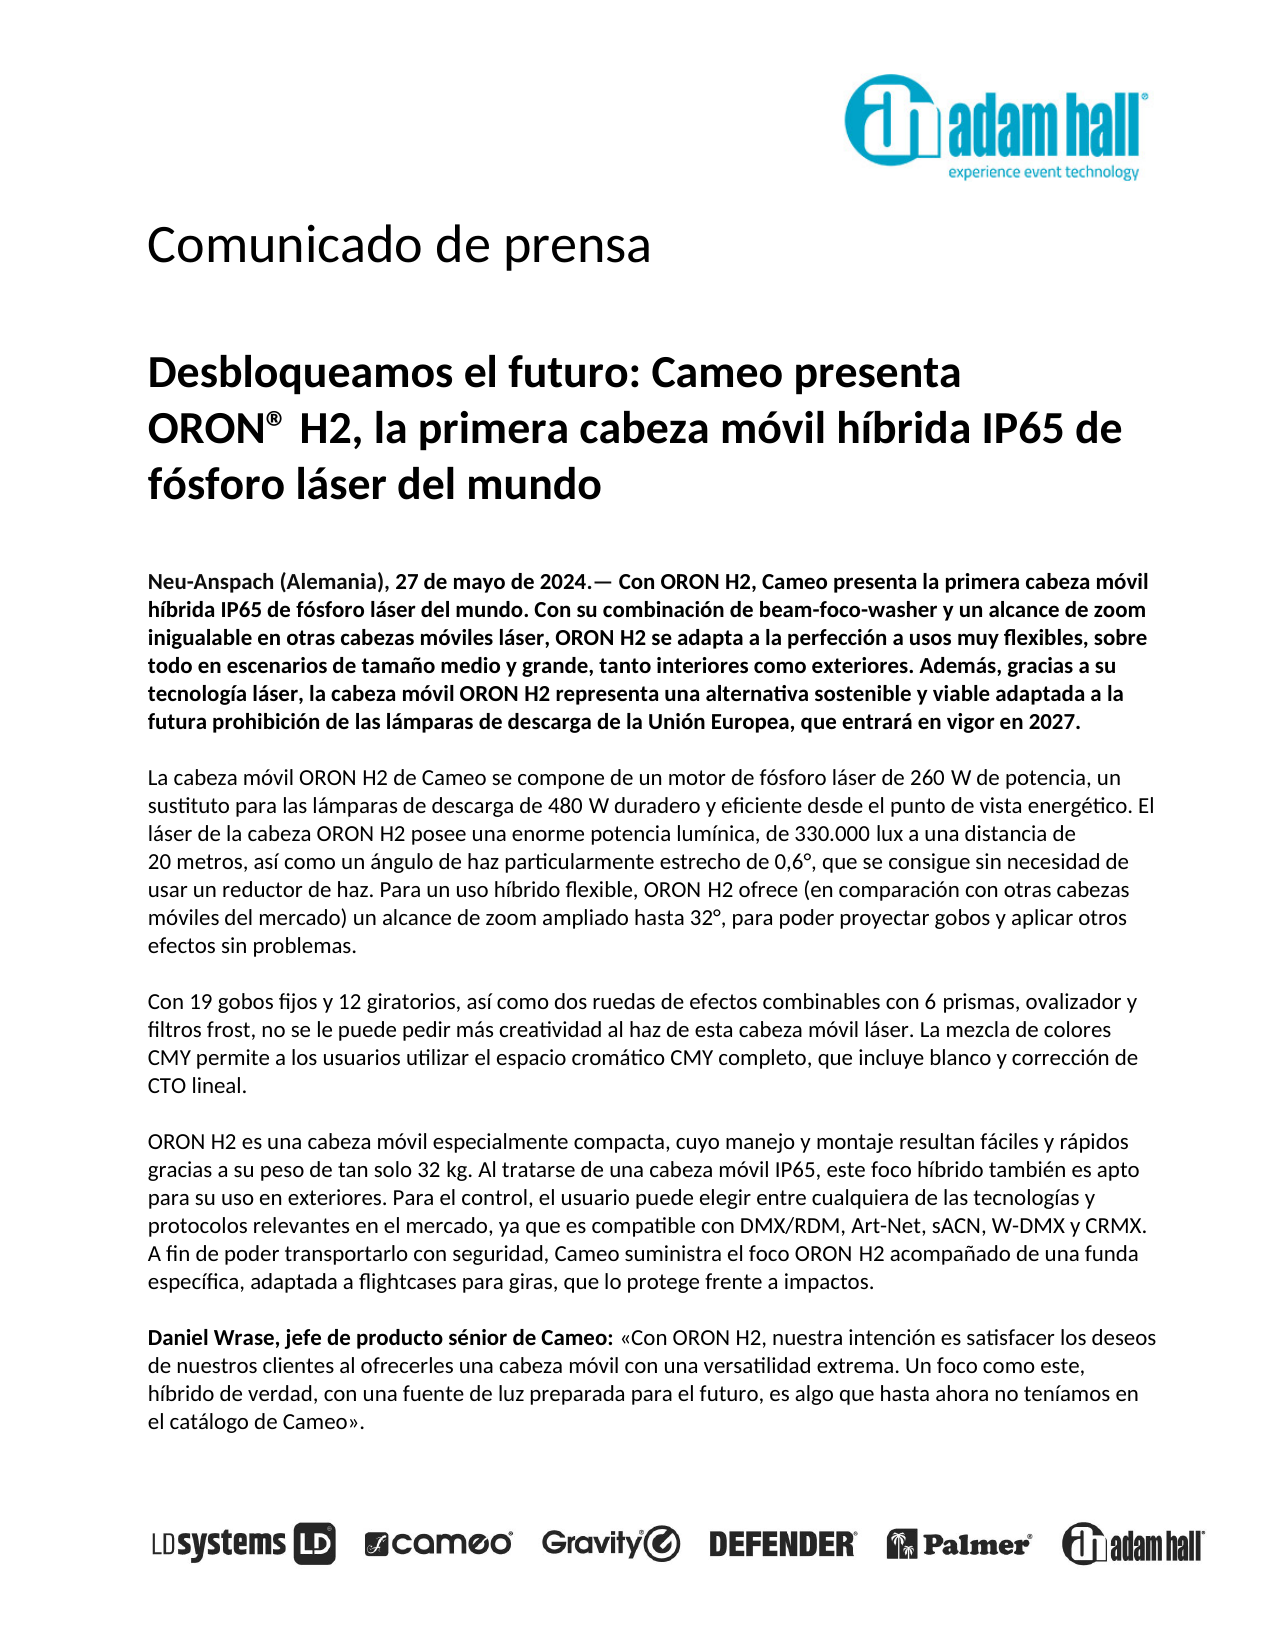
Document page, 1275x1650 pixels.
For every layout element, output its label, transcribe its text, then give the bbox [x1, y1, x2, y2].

picture [147, 1510, 1208, 1577]
text La cabeza móvil ORON H2 de Cameo se compone de un motor de fósforo láser de 260 W de potencia, un sustituto para las lámparas de descarga de 480 W duradero y eficiente desde el punto de vista energético. El láser de la cabeza ORON H2 posee una enorme potencia lumínica, de 330.000 lux a una distancia de 20 metros, así como un ángulo de haz particularmente estrecho de 0,6°, que se consigue sin necesidad de usar un reductor de haz. Para un uso híbrido flexible, ORON H2 ofrece (en comparación con otras cabezas móviles del mercado) un alcance de zoom ampliado hasta 32°, para poder proyectar gobos y aplicar otros efectos sin problemas. [148, 763, 1158, 959]
picture [835, 73, 1158, 182]
text Daniel Wrase, jefe de producto sénior de Cameo: «Con ORON H2, nuestra intención es satisfacer los deseos de nuestros clientes al ofrecerles una cabeza móvil con una versatilidad extrema. Un foco como este, híbrido de verdad, con una fuente de luz preparada para el futuro, es algo que hasta ahora no teníamos en el catálogo de Cameo». [148, 1323, 1158, 1436]
text ORON H2 es una cabeza móvil especialmente compacta, cuyo manejo y montaje resultan fáciles y rápidos gracias a su peso de tan solo 32 kg. Al tratarse de una cabeza móvil IP65, este foco híbrido también es apto para su uso en exteriores. Para el control, el usuario puede elegir entre cualquiera de las tecnologías y protocolos relevantes en el mercado, ya que es compatible con DMX/RDM, Art-Net, sACN, W-DMX y CRMX. A fin de poder transportarlo con seguridad, Cameo suministra el foco ORON H2 acompañado de una funda específica, adaptada a flightcases para giras, que lo protege frente a impactos. [148, 1127, 1158, 1295]
text Con 19 gobos fijos y 12 giratorios, así como dos ruedas de efectos combinables con 6 prismas, ovalizador y filtros frost, no se le puede pedir más creatividad al haz de esta cabeza móvil láser. La mezcla de colores CMY permite a los usuarios utilizar el espacio cromático CMY completo, que incluye blanco y corrección de CTO lineal. [148, 987, 1158, 1099]
text Comunicado de prensa [148, 210, 1158, 276]
text Neu-Anspach (Alemania), 27 de mayo de 2024.— Con ORON H2, Cameo presenta la primera cabeza móvil híbrida IP65 de fósforo láser del mundo. Con su combinación de beam-foco-washer y un alcance de zoom inigualable en otras cabezas móviles láser, ORON H2 se adapta a la perfección a usos muy flexibles, sobre todo en escenarios de tamaño medio y grande, tanto interiores como exteriores. Además, gracias a su tecnología láser, la cabeza móvil ORON H2 representa una alternativa sostenible y viable adaptada a la futura prohibición de las lámparas de descarga de la Unión Europea, que entrará en vigor en 2027. [148, 567, 1158, 735]
text Desbloqueamos el futuro: Cameo presenta ORON® H2, la primera cabeza móvil híbrida IP65 de fósforo láser del mundo [148, 343, 1158, 511]
